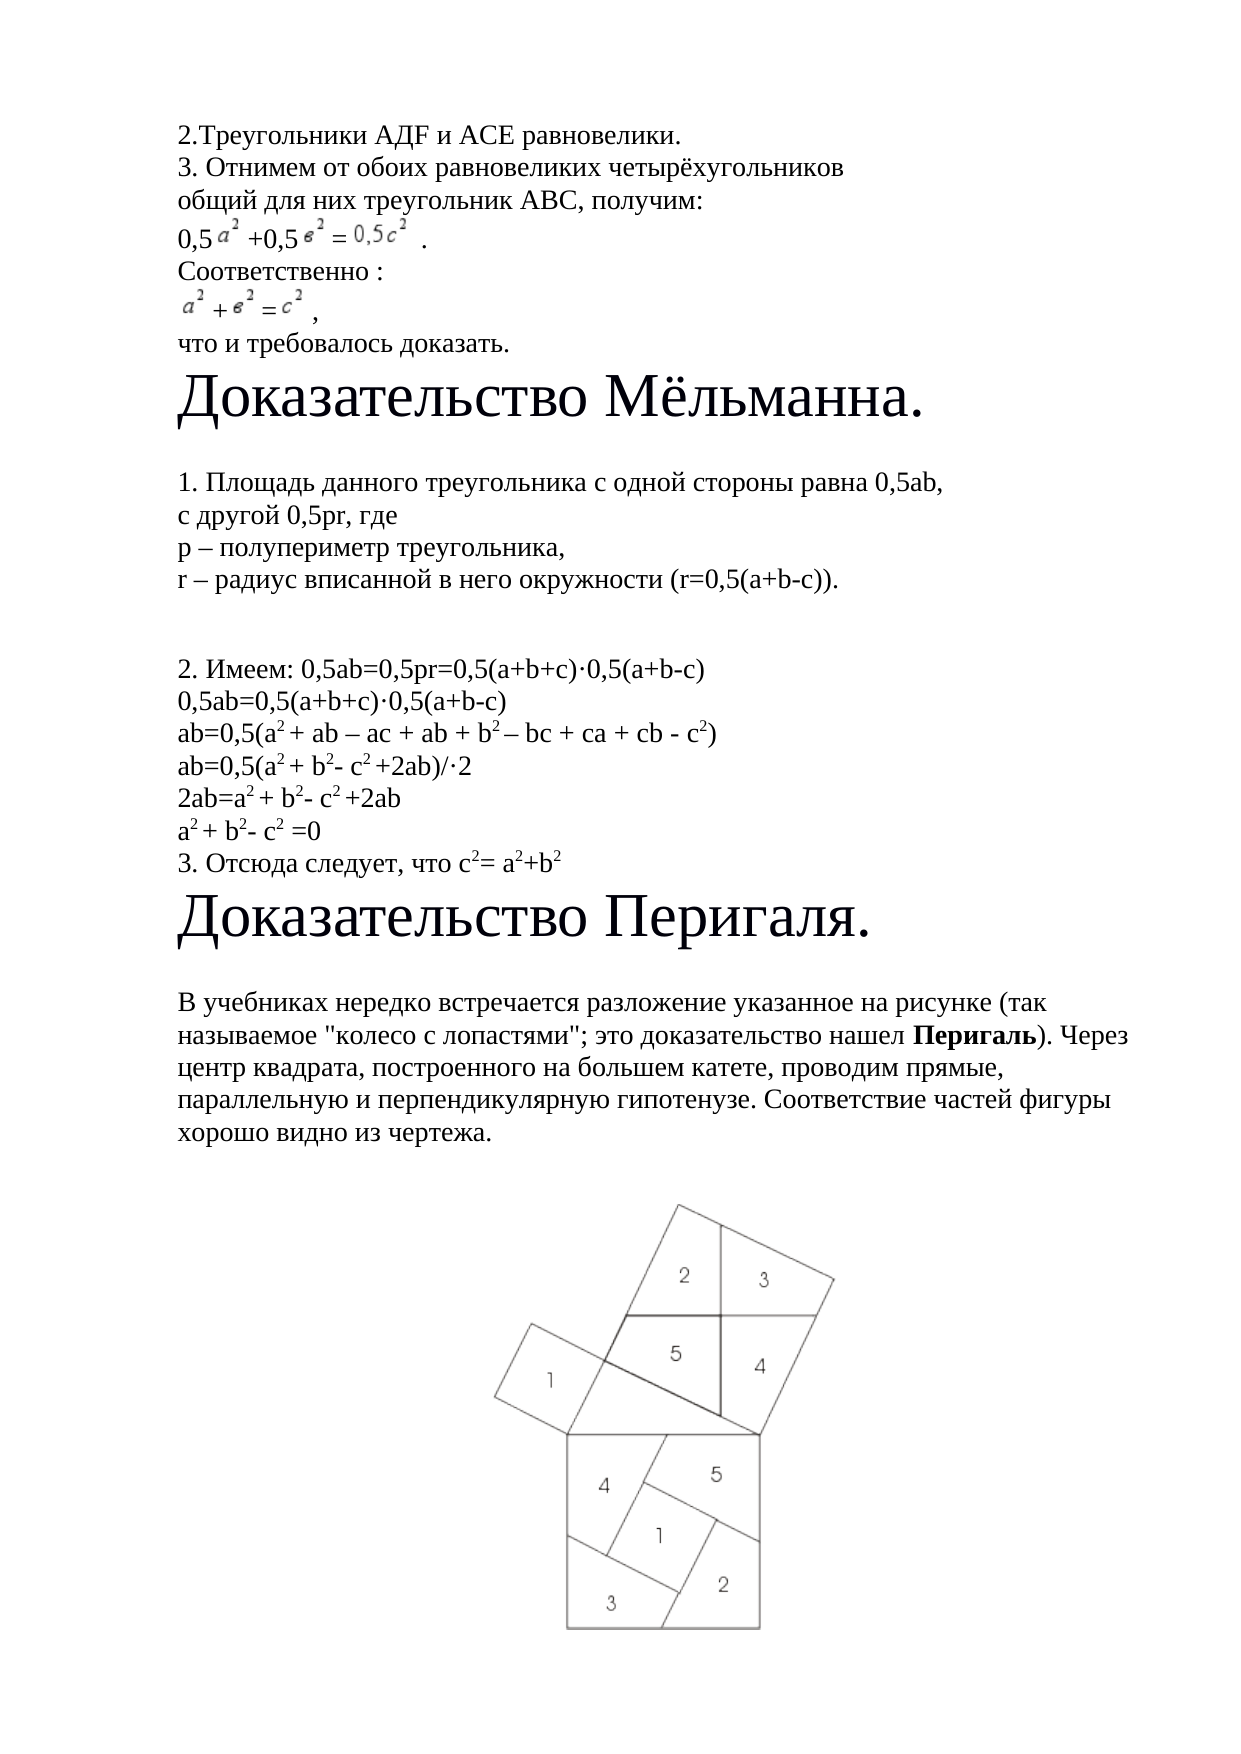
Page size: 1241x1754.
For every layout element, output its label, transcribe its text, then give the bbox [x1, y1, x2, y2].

text 2аb=а2 + b2- с2 +2ab [177, 781, 1152, 814]
text 2. Имеем: 0,5ab=0,5pr=0,5(a+b+c)·0,5(a+b-c) [177, 652, 1152, 684]
picture [347, 215, 414, 249]
text Соответственно : +=, [177, 254, 1152, 326]
picture [276, 286, 312, 320]
text 0,5+0,5= . [177, 215, 1152, 254]
text с другой 0,5pr, где [177, 498, 1152, 530]
text В учебниках нередко встречается разложение указанное на рисунке (так называемое "колесо с лопастями"; это доказательство нашел Перигаль). Через центр квадрата, построенного на большем катете, проводим прямые, параллельную и перпендикулярную гипотенузе. Соответствие частей фигуры хорошо видно из чертежа. [177, 985, 1152, 1147]
text аb=0,5(а2 + b2- с2 +2ab)/·2 [177, 749, 1152, 781]
text что и требовалось доказать. [177, 326, 1152, 358]
picture [177, 286, 213, 320]
picture [493, 1204, 836, 1630]
picture [298, 215, 332, 249]
text 1. Площадь данного треугольника с одной стороны равна 0,5ab, [177, 465, 1152, 498]
picture [212, 215, 248, 249]
text Доказательство Перигаля. [177, 878, 1152, 950]
text 0,5ab=0,5(a+b+c)·0,5(a+b-c) [177, 684, 1152, 716]
text общий для них треугольник АВС, получим: [177, 183, 1152, 215]
text 2.Треугольники АДF и АСЕ равновелики. [177, 118, 1152, 151]
text 3. Отсюда следует, что с2= а2+b2 [177, 846, 1152, 878]
text Доказательство Мёльманна. [177, 358, 1152, 430]
text 3. Отнимем от обоих равновеликих четырёхугольников [177, 151, 1152, 183]
text аb=0,5(а2 + ab – ac + ab + b2 – bc + ca + cb - с2) [177, 716, 1152, 749]
picture [227, 286, 262, 320]
text p – полупериметр треугольника, [177, 530, 1152, 562]
text а2 + b2- с2 =0 [177, 814, 1152, 846]
text r – радиус вписанной в него окружности (r=0,5(a+b-c)). [177, 562, 1152, 595]
